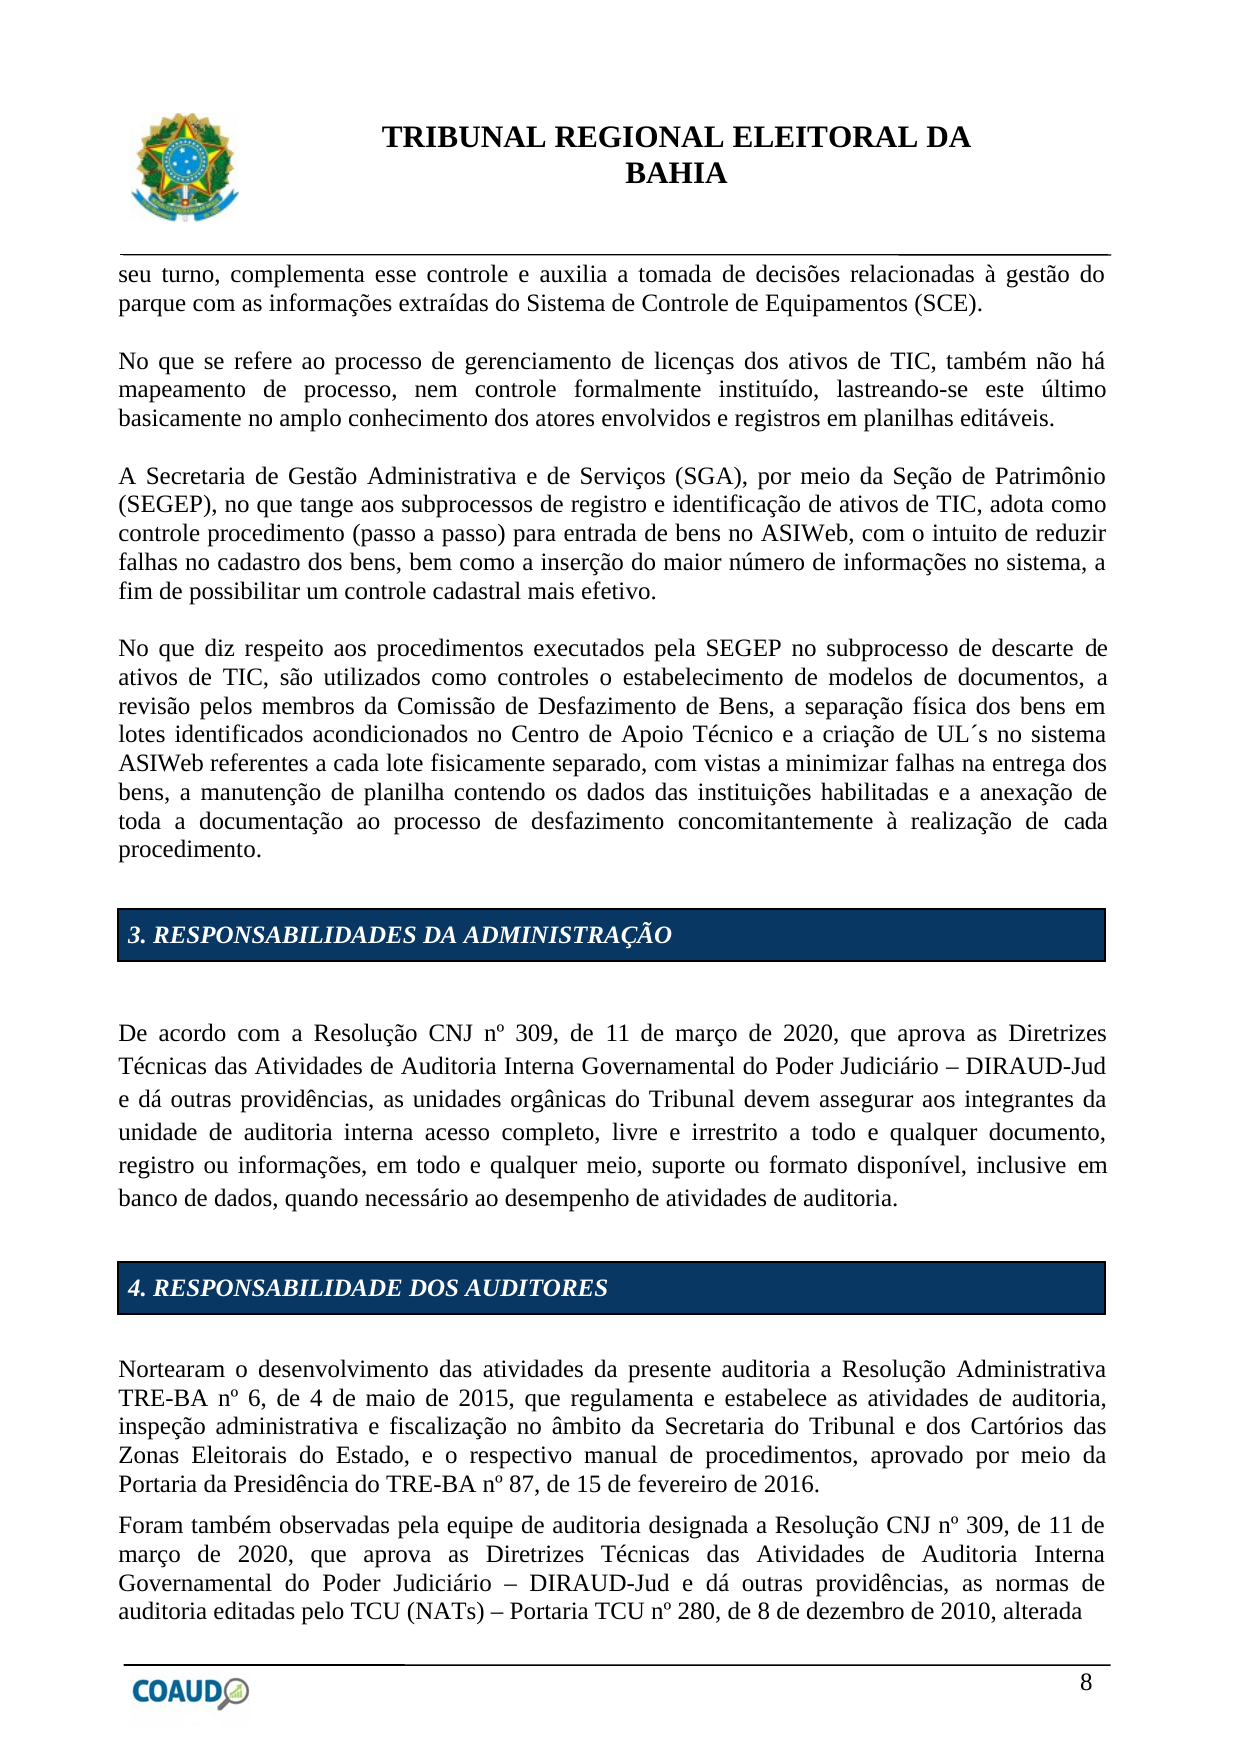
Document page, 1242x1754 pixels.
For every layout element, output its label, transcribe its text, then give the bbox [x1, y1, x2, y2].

text No que se refere ao processo de gerenciamento de licenças dos ativos de TIC, também não há mapeamento de processo, nem controle formalmente instituído, lastreando-se este último basicamente no amplo conhecimento dos atores envolvidos e registros em planilhas editáveis. [118, 346, 1107, 432]
picture [130, 1666, 250, 1726]
text seu turno, complementa esse controle e auxilia a tomada de decisões relacionadas à gestão do parque com as informações extraídas do Sistema de Controle de Equipamentos (SCE). [118, 259, 1107, 317]
text Foram também observadas pela equipe de auditoria designada a Resolução CNJ nº 309, de 11 de março de 2020, que aprova as Diretrizes Técnicas das Atividades de Auditoria Interna Governamental do Poder Judiciário – DIRAUD-Jud e dá outras providências, as normas de auditoria editadas pelo TCU (NATs) – Portaria TCU nº 280, de 8 de dezembro de 2010, alterada [118, 1510, 1107, 1625]
text A Secretaria de Gestão Administrativa e de Serviços (SGA), por meio da Seção de Patrimônio (SEGEP), no que tange aos subprocessos de registro e identificação de ativos de TIC, adota como controle procedimento (passo a passo) para entrada de bens no ASIWeb, com o intuito de reduzir falhas no cadastro dos bens, bem como a inserção do maior número de informações no sistema, a fim de possibilitar um controle cadastral mais efetivo. [118, 461, 1108, 604]
text De acordo com a Resolução CNJ nº 309, de 11 de março de 2020, que aprova as Diretrizes Técnicas das Atividades de Auditoria Interna Governamental do Poder Judiciário – DIRAUD-Jud e dá outras providências, as unidades orgânicas do Tribunal devem assegurar aos integrantes da unidade de auditoria interna acesso completo, livre e irrestrito a todo e qualquer documento, registro ou informações, em todo e qualquer meio, suporte ou formato disponível, inclusive em banco de dados, quando necessário ao desempenho de atividades de auditoria. [118, 1018, 1107, 1212]
text Nortearam o desenvolvimento das atividades da presente auditoria a Resolução Administrativa TRE-BA nº 6, de 4 de maio de 2015, que regulamenta e estabelece as atividades de auditoria, inspeção administrativa e fiscalização no âmbito da Secretaria do Tribunal e dos Cartórios das Zonas Eleitorais do Estado, e o respectivo manual de procedimentos, aprovado por meio da Portaria da Presidência do TRE-BA nº 87, de 15 de fevereiro de 2016. [118, 1354, 1108, 1498]
text No que diz respeito aos procedimentos executados pela SEGEP no subprocesso de descarte de ativos de TIC, são utilizados como controles o estabelecimento de modelos de documentos, a revisão pelos membros da Comissão de Desfazimento de Bens, a separação física dos bens em lotes identificados acondicionados no Centro de Apoio Técnico e a criação de UL´s no sistema ASIWeb referentes a cada lote fisicamente separado, com vistas a minimizar falhas na entrega dos bens, a manutenção de planilha contendo os dados das instituições habilitadas e a anexação de toda a documentação ao processo de desfazimento concomitantemente à realização de cada procedimento. [118, 633, 1108, 863]
picture [130, 113, 240, 222]
